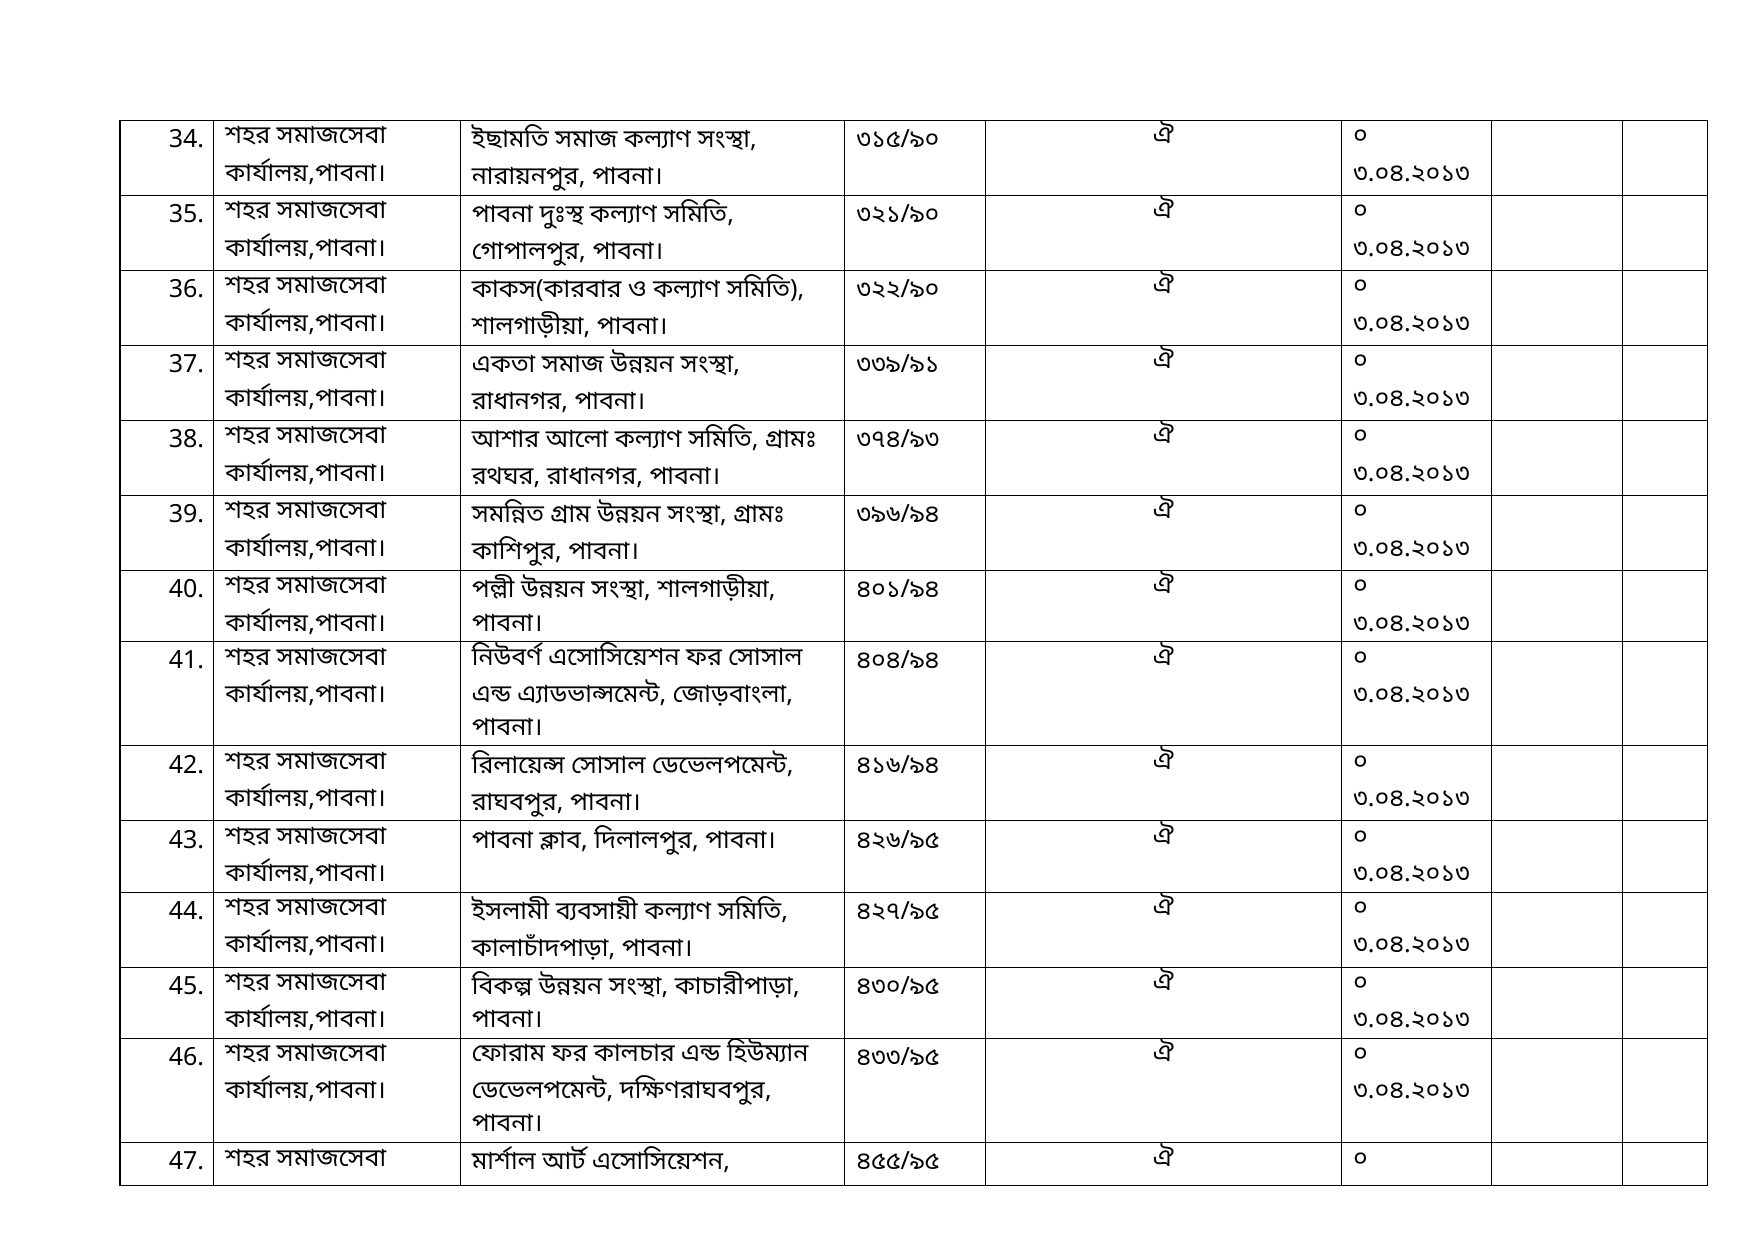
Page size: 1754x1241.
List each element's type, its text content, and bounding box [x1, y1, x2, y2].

table_cell ঐ [986, 346, 1341, 420]
table_cell [121, 571, 213, 641]
table_cell ০৩.০৪.২০১৩ [1342, 1143, 1491, 1185]
table_cell ঐ [986, 821, 1341, 892]
table_cell আশার আলো কল্যাণ সমিতি, গ্রামঃ রথঘর, রাধানগর, পাবনা। [461, 421, 844, 495]
table_cell কাকস(কারবার ও কল্যাণ সমিতি), শালগাড়ীয়া, পাবনা। [461, 271, 844, 345]
table_cell [1623, 968, 1707, 1038]
table_cell শহর সমাজসেবা কার্যালয়,পাবনা। [214, 821, 460, 892]
table_cell রিলায়েন্স সোসাল ডেভেলপমেন্ট, রাঘবপুর, পাবনা। [461, 746, 844, 820]
table_cell ০৩.০৪.২০১৩ [1342, 496, 1491, 570]
table_cell ৪৩৩/৯৫ [845, 1039, 985, 1142]
table_cell পাবনা ক্লাব, দিলালপুর, পাবনা। [461, 821, 844, 892]
table_cell ঐ [986, 571, 1341, 641]
table_cell ঐ [986, 968, 1341, 1038]
table_cell ০৩.০৪.২০১৩ [1342, 346, 1491, 420]
table_cell [121, 1039, 213, 1142]
table_cell নিউবর্ণ এসোসিয়েশন ফর সোসাল এন্ড এ্যাডভান্সমেন্ট, জোড়বাংলা, পাবনা। [461, 642, 844, 745]
table_cell ৪১৬/৯৪ [845, 746, 985, 820]
table_cell ইছামতি সমাজ কল্যাণ সংস্থা, নারায়নপুর, পাবনা। [461, 121, 844, 195]
table_cell ৪৫৫/৯৫ [845, 1143, 985, 1185]
table_cell ০৩.০৪.২০১৩ [1342, 271, 1491, 345]
table_cell ৪২৭/৯৫ [845, 893, 985, 967]
table_cell ০৩.০৪.২০১৩ [1342, 121, 1491, 195]
table_cell [1623, 496, 1707, 570]
table_cell [121, 968, 213, 1038]
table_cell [214, 1039, 460, 1142]
table_cell ঐ [986, 1143, 1341, 1185]
table_cell [1623, 1143, 1707, 1185]
table_cell [1492, 1143, 1622, 1185]
table_cell শহর সমাজসেবা কার্যালয়,পাবনা। [214, 893, 460, 967]
table_cell শহর সমাজসেবা কার্যালয়,পাবনা। [214, 642, 460, 745]
table_cell ০৩.০৪.২০১৩ [1342, 968, 1491, 1038]
table_cell শহর সমাজসেবা কার্যালয়,পাবনা। [214, 196, 460, 270]
table_cell [1492, 642, 1622, 745]
table_cell [121, 271, 213, 345]
table_cell [1492, 121, 1622, 195]
table_cell [121, 893, 213, 967]
table_cell [1623, 271, 1707, 345]
table_cell [121, 821, 213, 892]
table_cell [1492, 746, 1622, 820]
table_cell পল্লী উন্নয়ন সংস্থা, শালগাড়ীয়া, পাবনা। [461, 571, 844, 641]
table_cell ৪২৬/৯৫ [845, 821, 985, 892]
table_cell ৩৩৯/৯১ [845, 346, 985, 420]
table_cell ০৩.০৪.২০১৩ [1342, 893, 1491, 967]
table_cell ৩৯৬/৯৪ [845, 496, 985, 570]
table_cell [1492, 1039, 1622, 1142]
table_cell ঐ [986, 271, 1341, 345]
table_cell [1492, 893, 1622, 967]
table_cell ০৩.০৪.২০১৩ [1342, 571, 1491, 641]
table_cell [121, 196, 213, 270]
table_cell ঐ [986, 196, 1341, 270]
table_cell ০৩.০৪.২০১৩ [1342, 642, 1491, 745]
table_cell [1492, 346, 1622, 420]
table_cell ৪০৪/৯৪ [845, 642, 985, 745]
table_cell শহর সমাজসেবা কার্যালয়,পাবনা। [214, 496, 460, 570]
table_cell [1492, 496, 1622, 570]
table_cell শহর সমাজসেবা কার্যালয়,পাবনা। [214, 346, 460, 420]
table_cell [214, 1143, 460, 1185]
table_cell ০৩.০৪.২০১৩ [1342, 746, 1491, 820]
table_cell [1623, 421, 1707, 495]
table_cell শহর সমাজসেবা কার্যালয়,পাবনা। [214, 746, 460, 820]
table_cell [1492, 821, 1622, 892]
table_cell [121, 346, 213, 420]
table_cell ৩২২/৯০ [845, 271, 985, 345]
table_cell শহর সমাজসেবা কার্যালয়,পাবনা। [214, 968, 460, 1038]
table_cell ৩৭৪/৯৩ [845, 421, 985, 495]
table_cell [121, 642, 213, 745]
table_cell ঐ [986, 421, 1341, 495]
table_cell ৪৩০/৯৫ [845, 968, 985, 1038]
table_cell ৪০১/৯৪ [845, 571, 985, 641]
table_cell ইসলামী ব্যবসায়ী কল্যাণ সমিতি, কালাচাঁদপাড়া, পাবনা। [461, 893, 844, 967]
table_cell ঐ [986, 496, 1341, 570]
table_cell শহর সমাজসেবা কার্যালয়,পাবনা। [214, 271, 460, 345]
table_cell [1492, 196, 1622, 270]
table_cell [1492, 421, 1622, 495]
table_cell [1623, 642, 1707, 745]
table_cell [1623, 121, 1707, 195]
table_cell বিকল্প উন্নয়ন সংস্থা, কাচারীপাড়া, পাবনা। [461, 968, 844, 1038]
table_cell ০৩.০৪.২০১৩ [1342, 196, 1491, 270]
table_cell [1623, 196, 1707, 270]
table_cell একতা সমাজ উন্নয়ন সংস্থা, রাধানগর, পাবনা। [461, 346, 844, 420]
table_cell [1623, 346, 1707, 420]
table_cell ০৩.০৪.২০১৩ [1342, 421, 1491, 495]
table_cell [121, 496, 213, 570]
table_cell [121, 421, 213, 495]
table_cell সমন্নিত গ্রাম উন্নয়ন সংস্থা, গ্রামঃ কাশিপুর, পাবনা। [461, 496, 844, 570]
table_cell [1623, 571, 1707, 641]
table_cell [1623, 821, 1707, 892]
table_cell ঐ [986, 893, 1341, 967]
table_cell ৩১৫/৯০ [845, 121, 985, 195]
table_cell ফোরাম ফর কালচার এন্ড হিউম্যান ডেভেলপমেন্ট, দক্ষিণরাঘবপুর, পাবনা। [461, 1039, 844, 1142]
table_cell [214, 121, 460, 195]
table_cell ০৩.০৪.২০১৩ [1342, 1039, 1491, 1142]
table_cell ০৩.০৪.২০১৩ [1342, 821, 1491, 892]
table_cell [121, 1143, 213, 1185]
table_cell ঐ [986, 746, 1341, 820]
table_cell [1623, 746, 1707, 820]
table_cell [1492, 968, 1622, 1038]
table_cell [461, 1143, 844, 1185]
table_cell [1623, 893, 1707, 967]
table_cell [121, 746, 213, 820]
table_cell ঐ [986, 1039, 1341, 1142]
table_cell ৩২১/৯০ [845, 196, 985, 270]
table_cell ঐ [986, 121, 1341, 195]
table_cell ঐ [986, 642, 1341, 745]
table_cell পাবনা দুঃস্থ কল্যাণ সমিতি, গোপালপুর, পাবনা। [461, 196, 844, 270]
table_cell [121, 121, 213, 195]
table_cell [1492, 271, 1622, 345]
table_cell [1623, 1039, 1707, 1142]
table_cell শহর সমাজসেবা কার্যালয়,পাবনা। [214, 571, 460, 641]
table_cell শহর সমাজসেবা কার্যালয়,পাবনা। [214, 421, 460, 495]
table_cell [1492, 571, 1622, 641]
